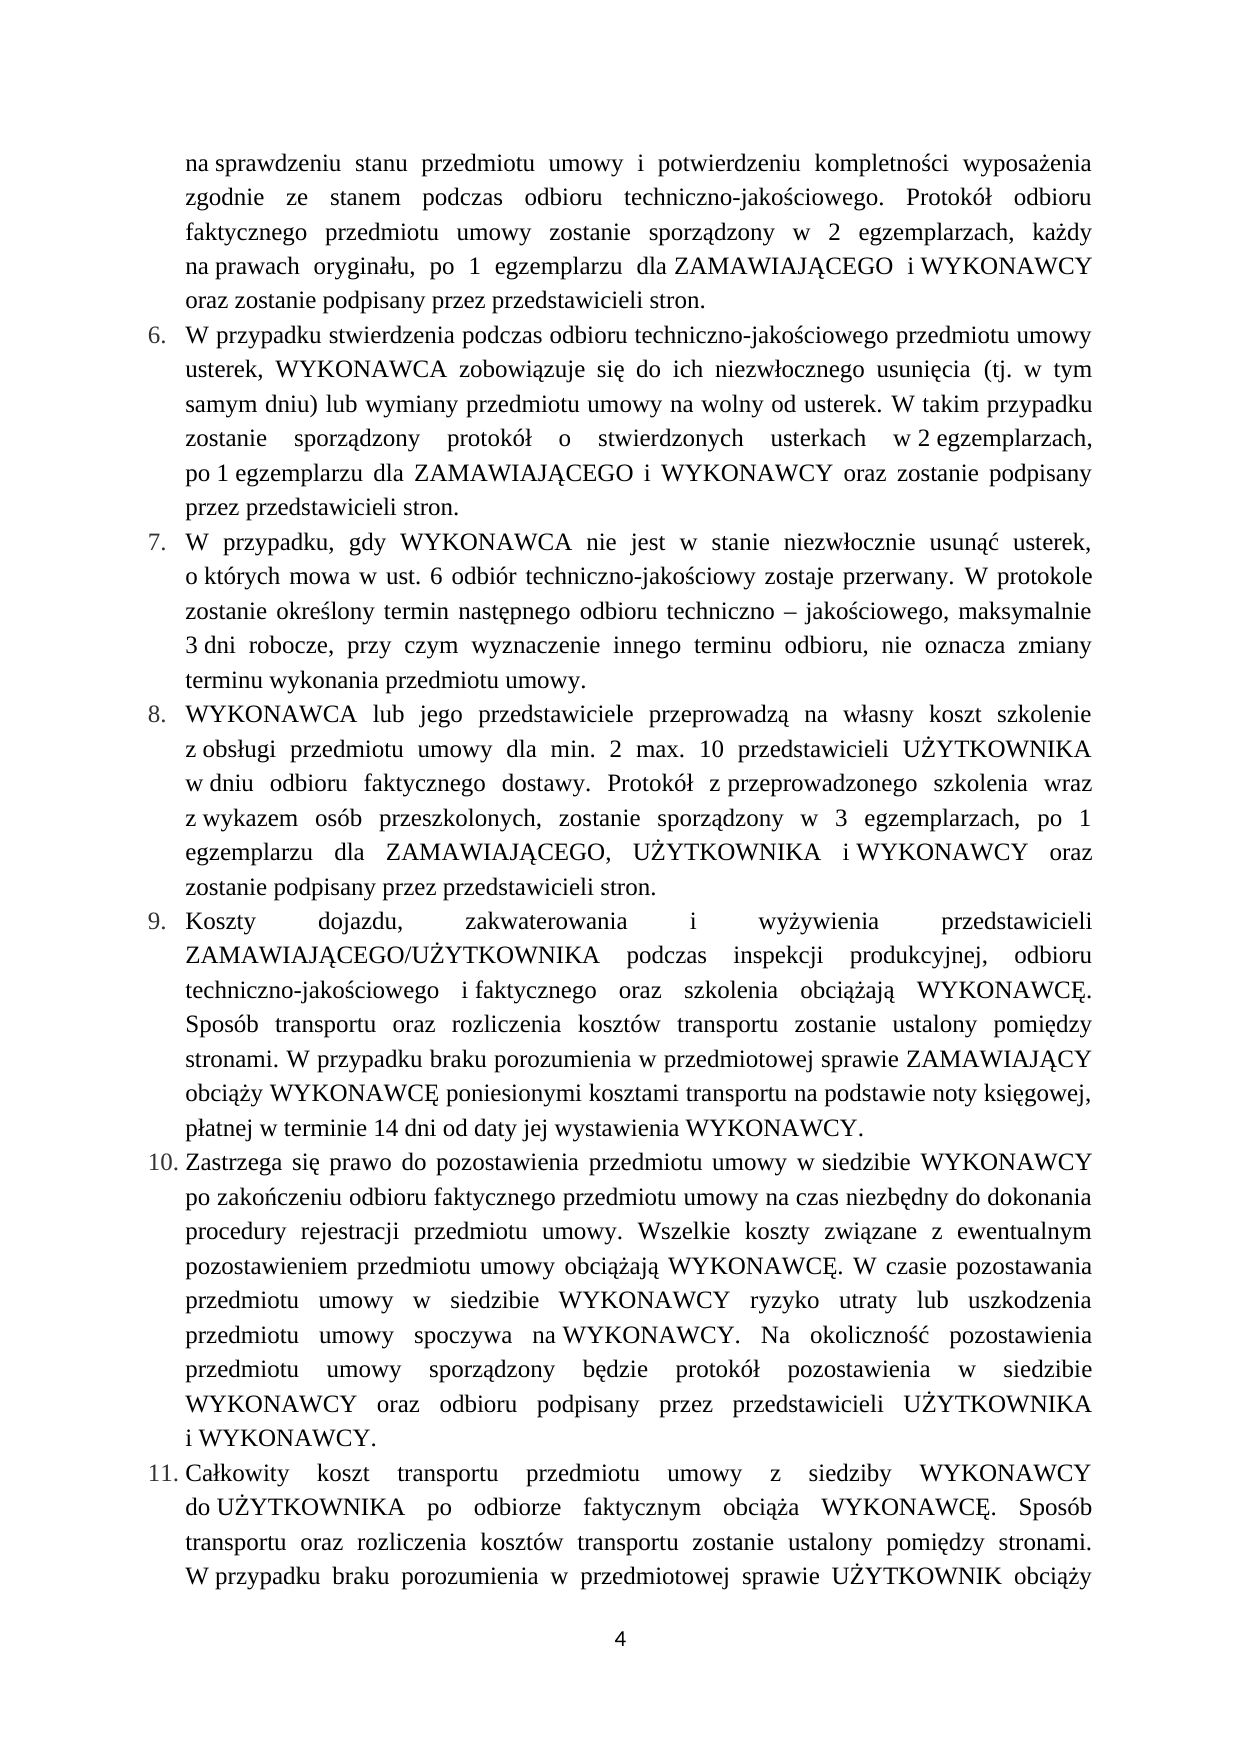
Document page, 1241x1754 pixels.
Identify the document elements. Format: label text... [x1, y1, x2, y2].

list WYKONAWCA lub jego przedstawiciele przeprowadzą na własny koszt szkolenie z obsługi przedmiotu umowy dla min. 2 max. 10 przedstawicieli UŻYTKOWNIKA w dniu odbioru faktycznego dostawy. Protokół z przeprowadzonego szkolenia wraz z wykazem osób przeszkolonych, zostanie sporządzony w 3 egzemplarzach, po 1 egzemplarzu dla ZAMAWIAJĄCEGO, UŻYTKOWNIKA i WYKONAWCY oraz zostanie podpisany przez przedstawicieli stron. [148, 699, 1093, 900]
list W przypadku stwierdzenia podczas odbioru techniczno-jakościowego przedmiotu umowy usterek, WYKONAWCA zobowiązuje się do ich niezwłocznego usunięcia (tj. w tym samym dniu) lub wymiany przedmiotu umowy na wolny od usterek. W takim przypadku zostanie sporządzony protokół o stwierdzonych usterkach w 2 egzemplarzach, po 1 egzemplarzu dla ZAMAWIAJĄCEGO i WYKONAWCY oraz zostanie podpisany przez przedstawicieli stron. [148, 320, 1093, 521]
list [148, 148, 1093, 314]
list Zastrzega się prawo do pozostawienia przedmiotu umowy w siedzibie WYKONAWCY po zakończeniu odbioru faktycznego przedmiotu umowy na czas niezbędny do dokonania procedury rejestracji przedmiotu umowy. Wszelkie koszty związane z ewentualnym pozostawieniem przedmiotu umowy obciążają WYKONAWCĘ. W czasie pozostawania przedmiotu umowy w siedzibie WYKONAWCY ryzyko utraty lub uszkodzenia przedmiotu umowy spoczywa na WYKONAWCY. Na okoliczność pozostawienia przedmiotu umowy sporządzony będzie protokół pozostawienia w siedzibie WYKONAWCY oraz odbioru podpisany przez przedstawicieli UŻYTKOWNIKA i WYKONAWCY. [148, 1147, 1093, 1452]
list Koszty dojazdu, zakwaterowania i wyżywienia przedstawicieli ZAMAWIAJĄCEGO/UŻYTKOWNIKA podczas inspekcji produkcyjnej, odbioru techniczno-jakościowego i faktycznego oraz szkolenia obciążają WYKONAWCĘ. Sposób transportu oraz rozliczenia kosztów transportu zostanie ustalony pomiędzy stronami. W przypadku braku porozumienia w przedmiotowej sprawie ZAMAWIAJĄCY obciąży WYKONAWCĘ poniesionymi kosztami transportu na podstawie noty księgowej, płatnej w terminie 14 dni od daty jej wystawienia WYKONAWCY. [148, 906, 1093, 1142]
list W przypadku, gdy WYKONAWCA nie jest w stanie niezwłocznie usunąć usterek, o których mowa w ust. 6 odbiór techniczno-jakościowy zostaje przerwany. W protokole zostanie określony termin następnego odbioru techniczno – jakościowego, maksymalnie 3 dni robocze, przy czym wyznaczenie innego terminu odbioru, nie oznacza zmiany terminu wykonania przedmiotu umowy. [148, 527, 1093, 693]
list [148, 1458, 1093, 1590]
